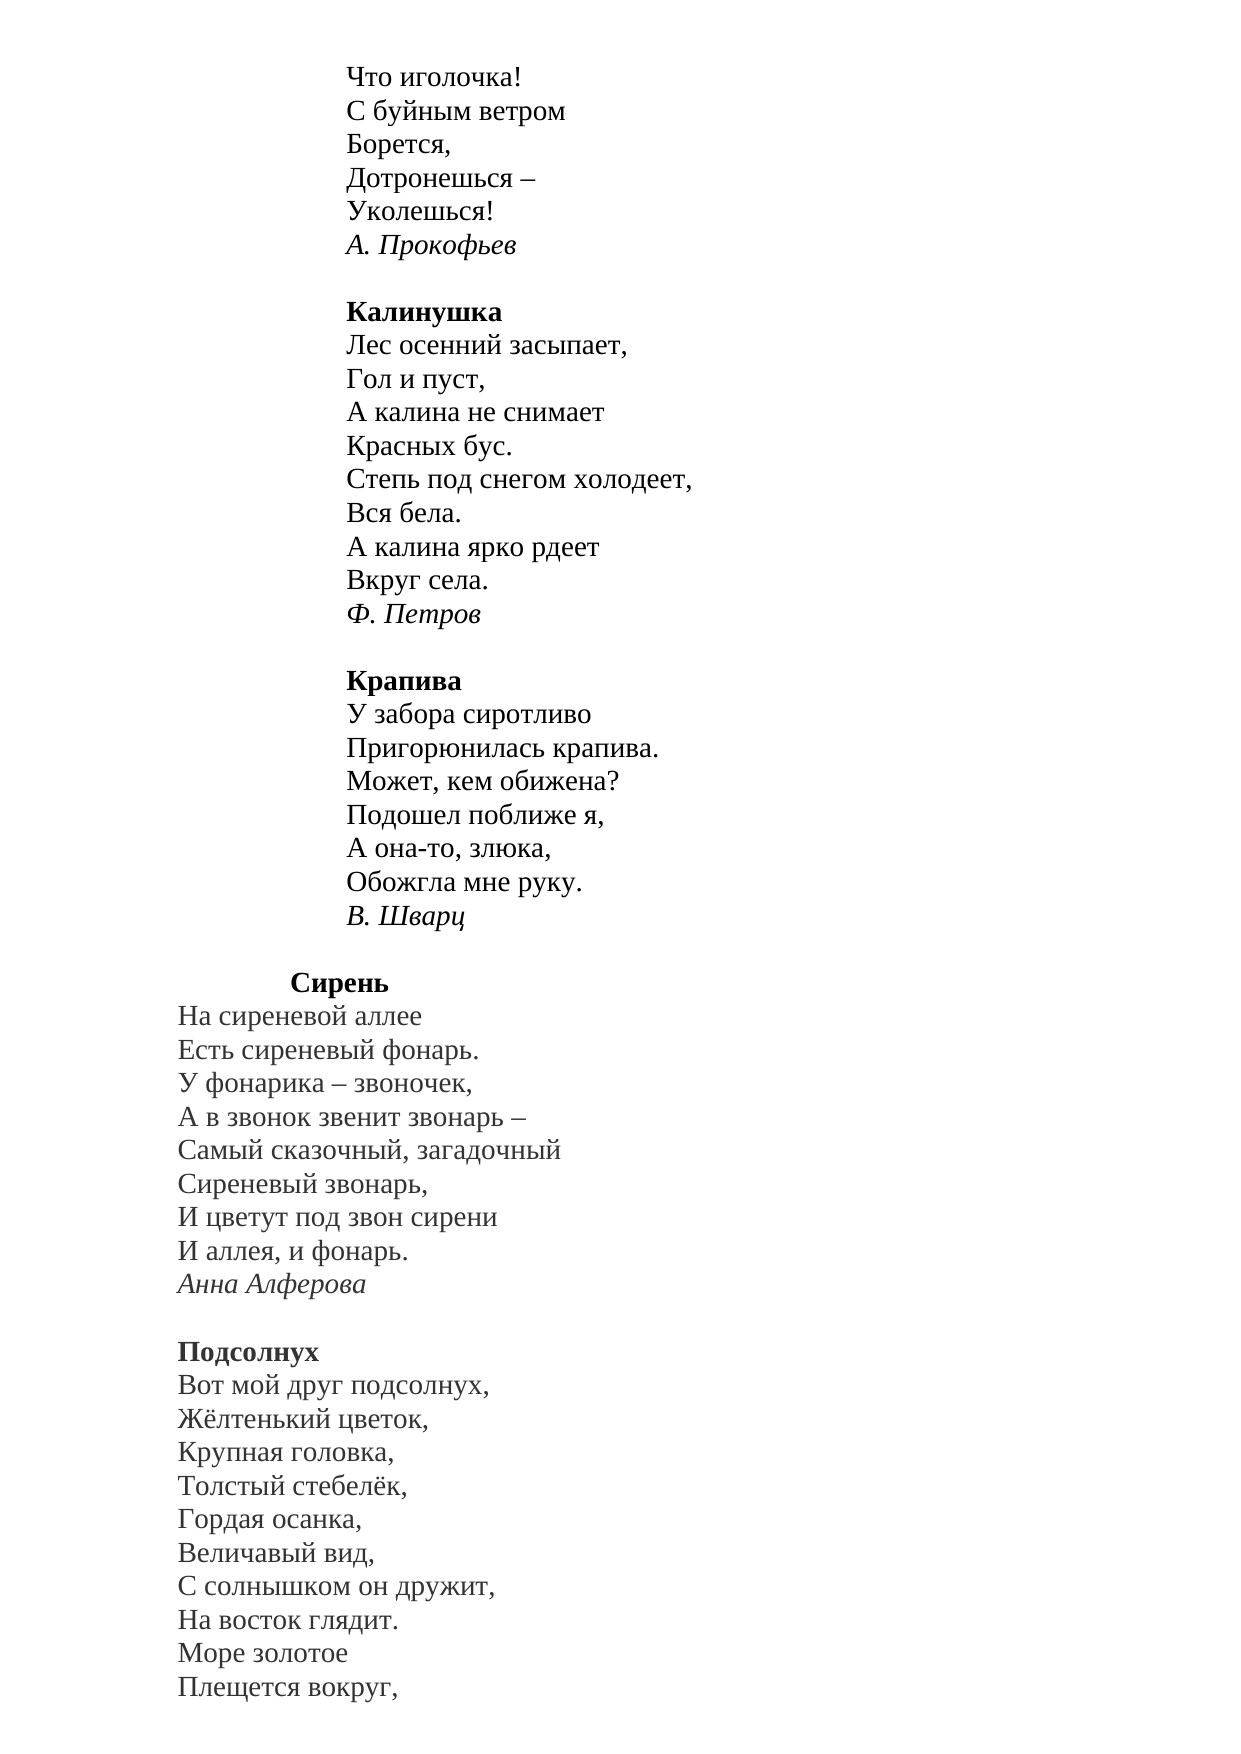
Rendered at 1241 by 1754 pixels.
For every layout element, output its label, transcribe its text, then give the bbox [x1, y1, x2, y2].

text Величавый вид, [177, 1535, 1152, 1568]
text Море золотое [177, 1636, 1152, 1669]
text Вот мой друг подсолнух, [177, 1367, 1152, 1401]
text Сирень [290, 965, 1152, 998]
text Жёлтенький цветок, [177, 1401, 1152, 1434]
text И цветут под звон сирени [177, 1199, 1152, 1233]
text Гордая осанка, [177, 1501, 1152, 1535]
text Крупная головка, [177, 1434, 1152, 1468]
text С солнышком он дружит, [177, 1568, 1152, 1602]
text Толстый стебелёк, [177, 1468, 1152, 1501]
text А в звонок звенит звонарь – [177, 1099, 1152, 1132]
text Самый сказочный, загадочный [177, 1132, 1152, 1166]
text Есть сиреневый фонарь. [177, 1032, 1152, 1065]
text И аллея, и фонарь. Анна Алферова [177, 1233, 1152, 1300]
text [346, 59, 1152, 931]
text На восток глядит. [177, 1602, 1152, 1636]
text Сиреневый звонарь, [177, 1166, 1152, 1199]
text На сиреневой аллее [177, 998, 1152, 1032]
text Подсолнух [177, 1334, 1152, 1367]
text У фонарика – звоночек, [177, 1065, 1152, 1099]
text Плещется вокруг, [177, 1669, 1152, 1703]
